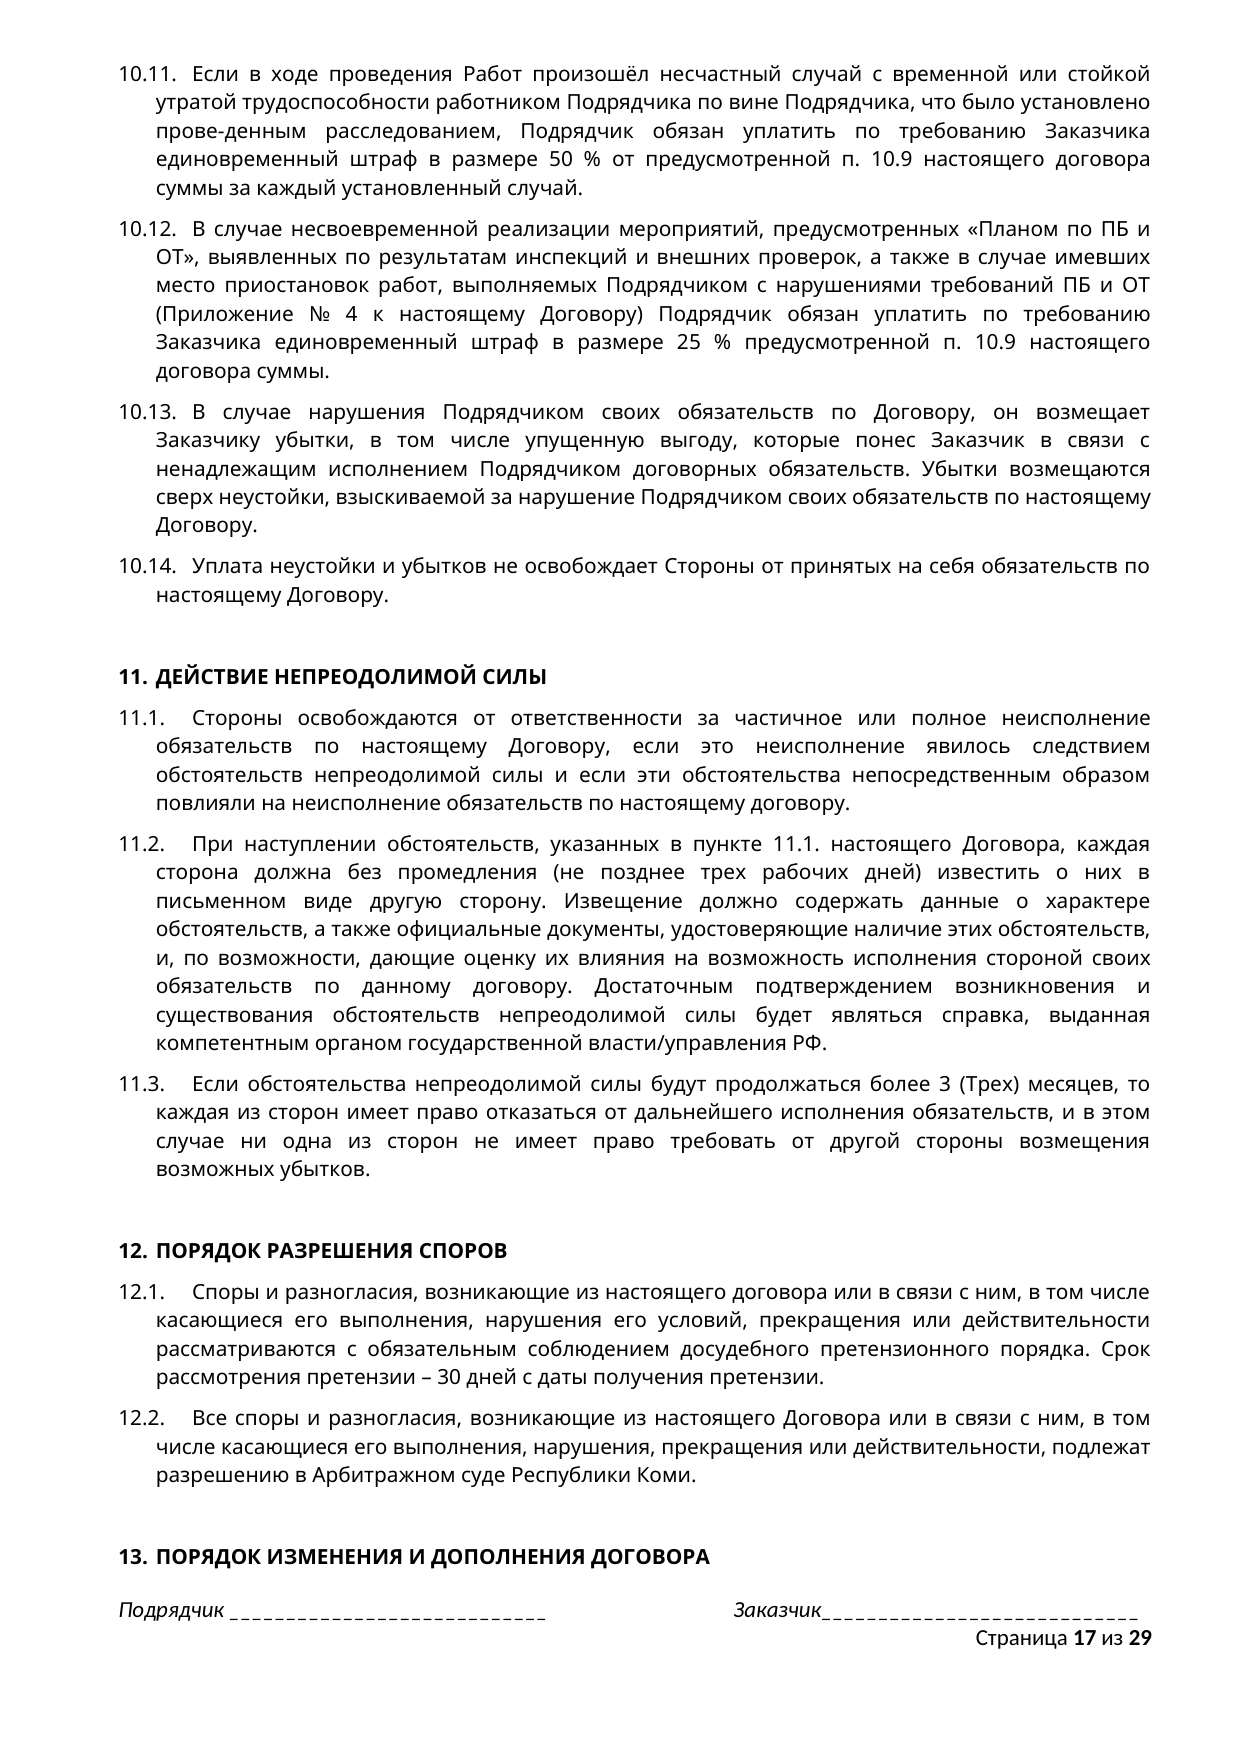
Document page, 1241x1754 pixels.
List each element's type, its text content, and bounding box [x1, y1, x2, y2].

list Споры и разногласия, возникающие из настоящего договора или в связи с ним, в том числе касающиеся его выполнения, нарушения его условий, прекращения или действительности рассматриваются с обязательным соблюдением досудебного претензионного порядка. Срок рассмотрения претензии – 30 дней с даты получения претензии. [118, 1277, 1152, 1391]
list Уплата неустойки и убытков не освобождает Стороны от принятых на себя обязательств по настоящему Договору. [118, 552, 1152, 608]
list Все споры и разногласия, возникающие из настоящего Договора или в связи с ним, в том числе касающиеся его выполнения, нарушения, прекращения или действительности, подлежат разрешению в Арбитражном суде Республики Коми. [118, 1403, 1152, 1489]
list В случае несвоевременной реализации мероприятий, предусмотренных «Планом по ПБ и ОТ», выявленных по результатам инспекций и внешних проверок, а также в случае имевших место приостановок работ, выполняемых Подрядчиком с нарушениями требований ПБ и ОТ (Приложение № 4 к настоящему Договору) Подрядчик обязан уплатить по требованию Заказчика единовременный штраф в размере 25 % предусмотренной п. 10.9 настоящего договора суммы. [118, 214, 1152, 384]
list Если обстоятельства непреодолимой силы будут продолжаться более 3 (Трех) месяцев, то каждая из сторон имеет право отказаться от дальнейшего исполнения обязательств, и в этом случае ни одна из сторон не имеет право требовать от другой стороны возмещения возможных убытков. [118, 1069, 1152, 1183]
list Стороны освобождаются от ответственности за частичное или полное неисполнение обязательств по настоящему Договору, если это неисполнение явилось следствием обстоятельств непреодолимой силы и если эти обстоятельства непосредственным образом повлияли на неисполнение обязательств по настоящему договору. [118, 703, 1152, 817]
list Если в ходе проведения Работ произошёл несчастный случай с временной или стойкой утратой трудоспособности работником Подрядчика по вине Подрядчика, что было установлено прове-денным расследованием, Подрядчик обязан уплатить по требованию Заказчика единовременный штраф в размере 50 % от предусмотренной п. 10.9 настоящего договора суммы за каждый установленный случай. [118, 59, 1152, 201]
list ПОРЯДОК РАЗРЕШЕНИЯ СПОРОВ [118, 1236, 1152, 1265]
list ПОРЯДОК ИЗМЕНЕНИЯ И ДОПОЛНЕНИЯ ДОГОВОРА [118, 1542, 1152, 1571]
list При наступлении обстоятельств, указанных в пункте 11.1. настоящего Договора, каждая сторона должна без промедления (не позднее трех рабочих дней) известить о них в письменном виде другую сторону. Извещение должно содержать данные о характере обстоятельств, а также официальные документы, удостоверяющие наличие этих обстоятельств, и, по возможности, дающие оценку их влияния на возможность исполнения стороной своих обязательств по данному договору. Достаточным подтверждением возникновения и существования обстоятельств непреодолимой силы будет являться справка, выданная компетентным органом государственной власти/управления РФ. [118, 829, 1152, 1057]
list ДЕЙСТВИЕ НЕПРЕОДОЛИМОЙ СИЛЫ [118, 662, 1152, 690]
list В случае нарушения Подрядчиком своих обязательств по Договору, он возмещает Заказчику убытки, в том числе упущенную выгоду, которые понес Заказчик в связи с ненадлежащим исполнением Подрядчиком договорных обязательств. Убытки возмещаются сверх неустойки, взыскиваемой за нарушение Подрядчиком своих обязательств по настоящему Договору. [118, 397, 1152, 539]
